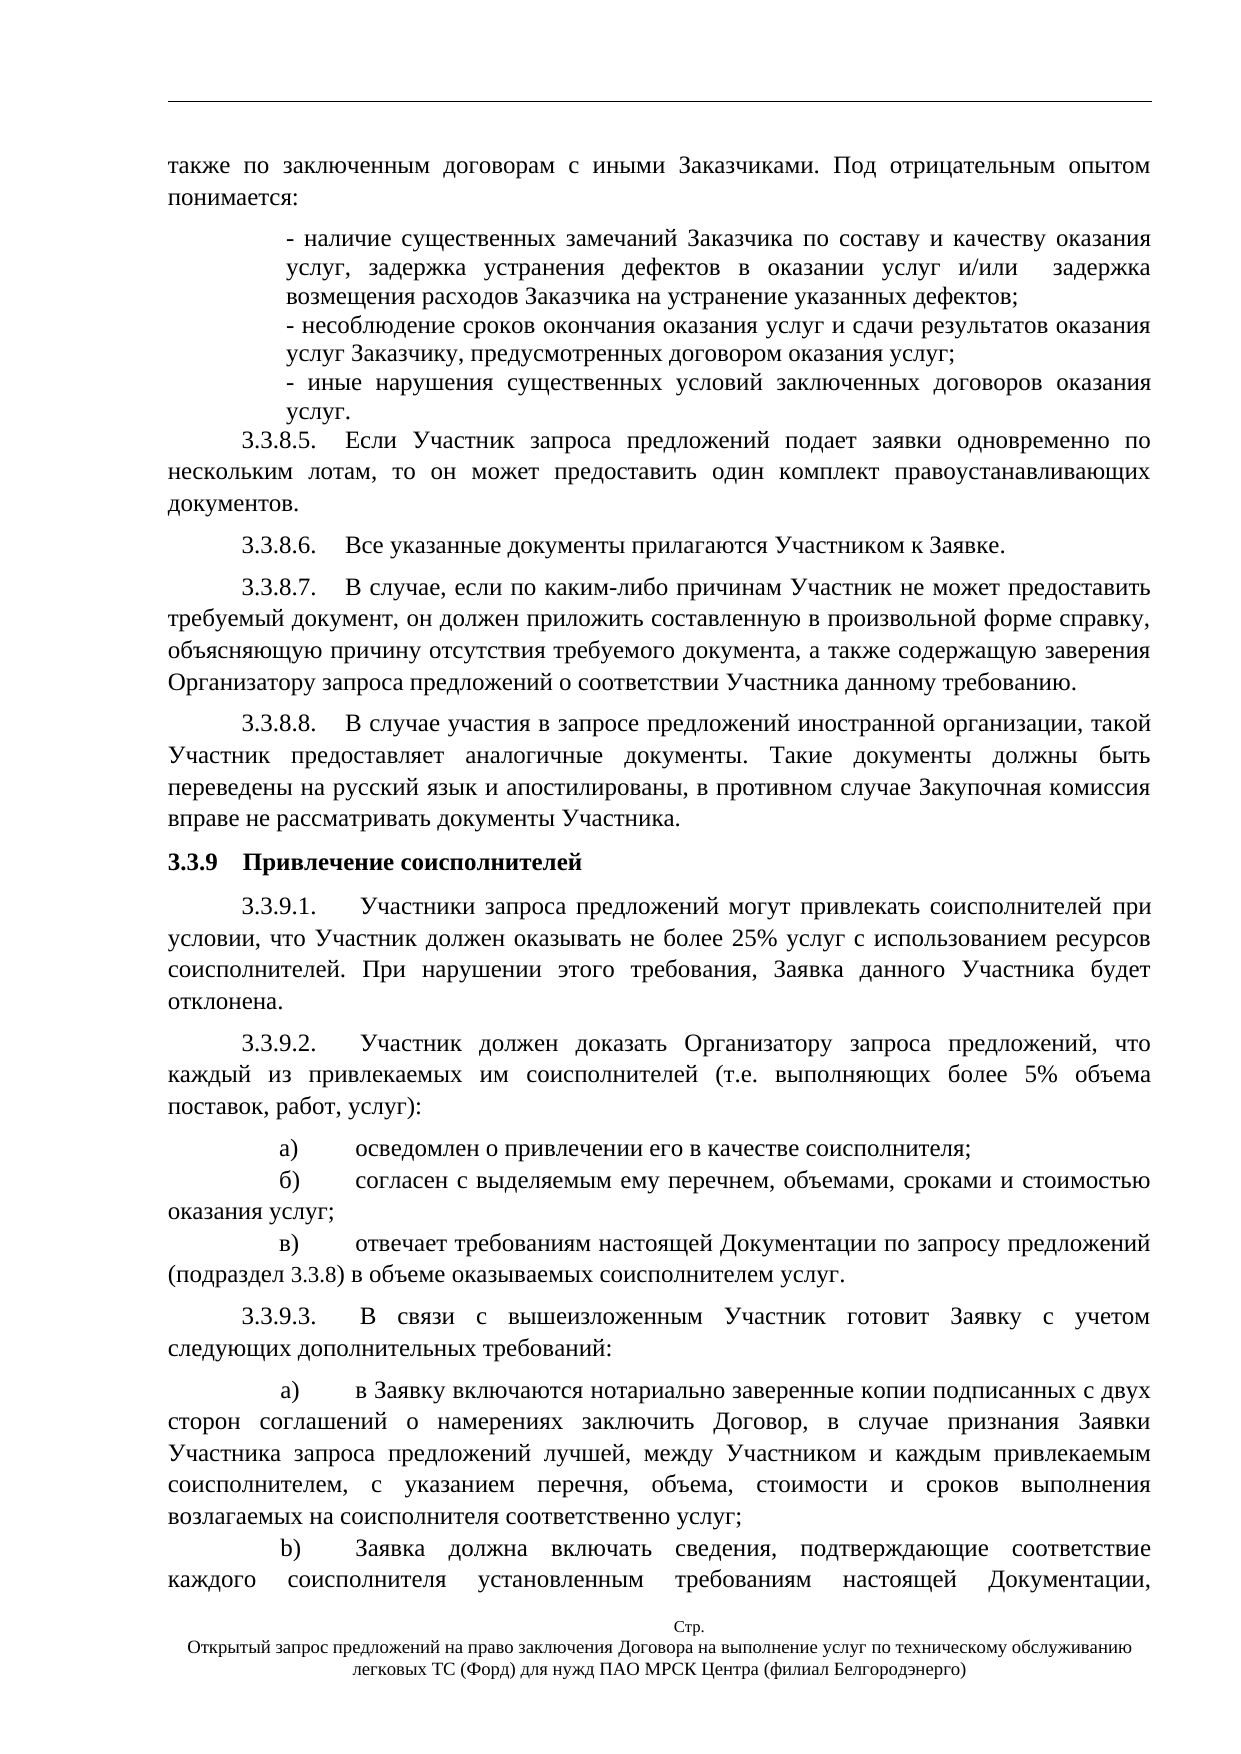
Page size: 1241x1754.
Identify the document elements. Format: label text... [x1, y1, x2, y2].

list Все указанные документы прилагаются Участником к Заявке. [168, 530, 1152, 559]
list Участники запроса предложений могут привлекать соисполнителей при условии, что Участник должен оказывать не более 25% услуг c использованием ресурсов соисполнителей. При нарушении этого требования, Заявка данного Участника будет отклонена. [168, 891, 1152, 1015]
list осведомлен о привлечении его в качестве соисполнителя; [168, 1133, 1152, 1162]
list Участник должен доказать Организатору запроса предложений, что каждый из привлекаемых им соисполнителей (т.е. выполняющих более 5% объема поставок, работ, услуг): [168, 1028, 1152, 1120]
list - иные нарушения существенных условий заключенных договоров оказания услуг. [286, 367, 1152, 425]
list В случае, если по каким-либо причинам Участник не может предоставить требуемый документ, он должен приложить составленную в произвольной форме справку, объясняющую причину отсутствия требуемого документа, а также содержащую заверения Организатору запроса предложений о соответствии Участника данному требованию. [168, 572, 1152, 695]
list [168, 150, 1152, 210]
list отвечает требованиям настоящей Документации по запросу предложений (подраздел 3.3.8) в объеме оказываемых соисполнителем услуг. [168, 1228, 1152, 1288]
subtitle Привлечение соисполнителей [168, 847, 1152, 876]
list - наличие существенных замечаний Заказчика по составу и качеству оказания услуг, задержка устранения дефектов в оказании услуг и/или задержка возмещения расходов Заказчика на устранение указанных дефектов; [286, 223, 1152, 310]
list В случае участия в запросе предложений иностранной организации, такой Участник предоставляет аналогичные документы. Такие документы должны быть переведены на русский язык и апостилированы, в противном случае Закупочная комиссия вправе не рассматривать документы Участника. [168, 708, 1152, 832]
list согласен с выделяемым ему перечнем, объемами, сроками и стоимостью оказания услуг; [168, 1165, 1152, 1225]
list В связи с вышеизложенным Участник готовит Заявку с учетом следующих дополнительных требований: [168, 1301, 1152, 1362]
list - несоблюдение сроков окончания оказания услуг и сдачи результатов оказания услуг Заказчику, предусмотренных договором оказания услуг; [286, 310, 1152, 367]
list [168, 1533, 1152, 1593]
list в Заявку включаются нотариально заверенные копии подписанных с двух сторон соглашений о намерениях заключить Договор, в случае признания Заявки Участника запроса предложений лучшей, между Участником и каждым привлекаемым соисполнителем, с указанием перечня, объема, стоимости и сроков выполнения возлагаемых на соисполнителя соответственно услуг; [168, 1375, 1152, 1530]
list Если Участник запроса предложений подает заявки одновременно по нескольким лотам, то он может предоставить один комплект правоустанавливающих документов. [168, 425, 1152, 517]
